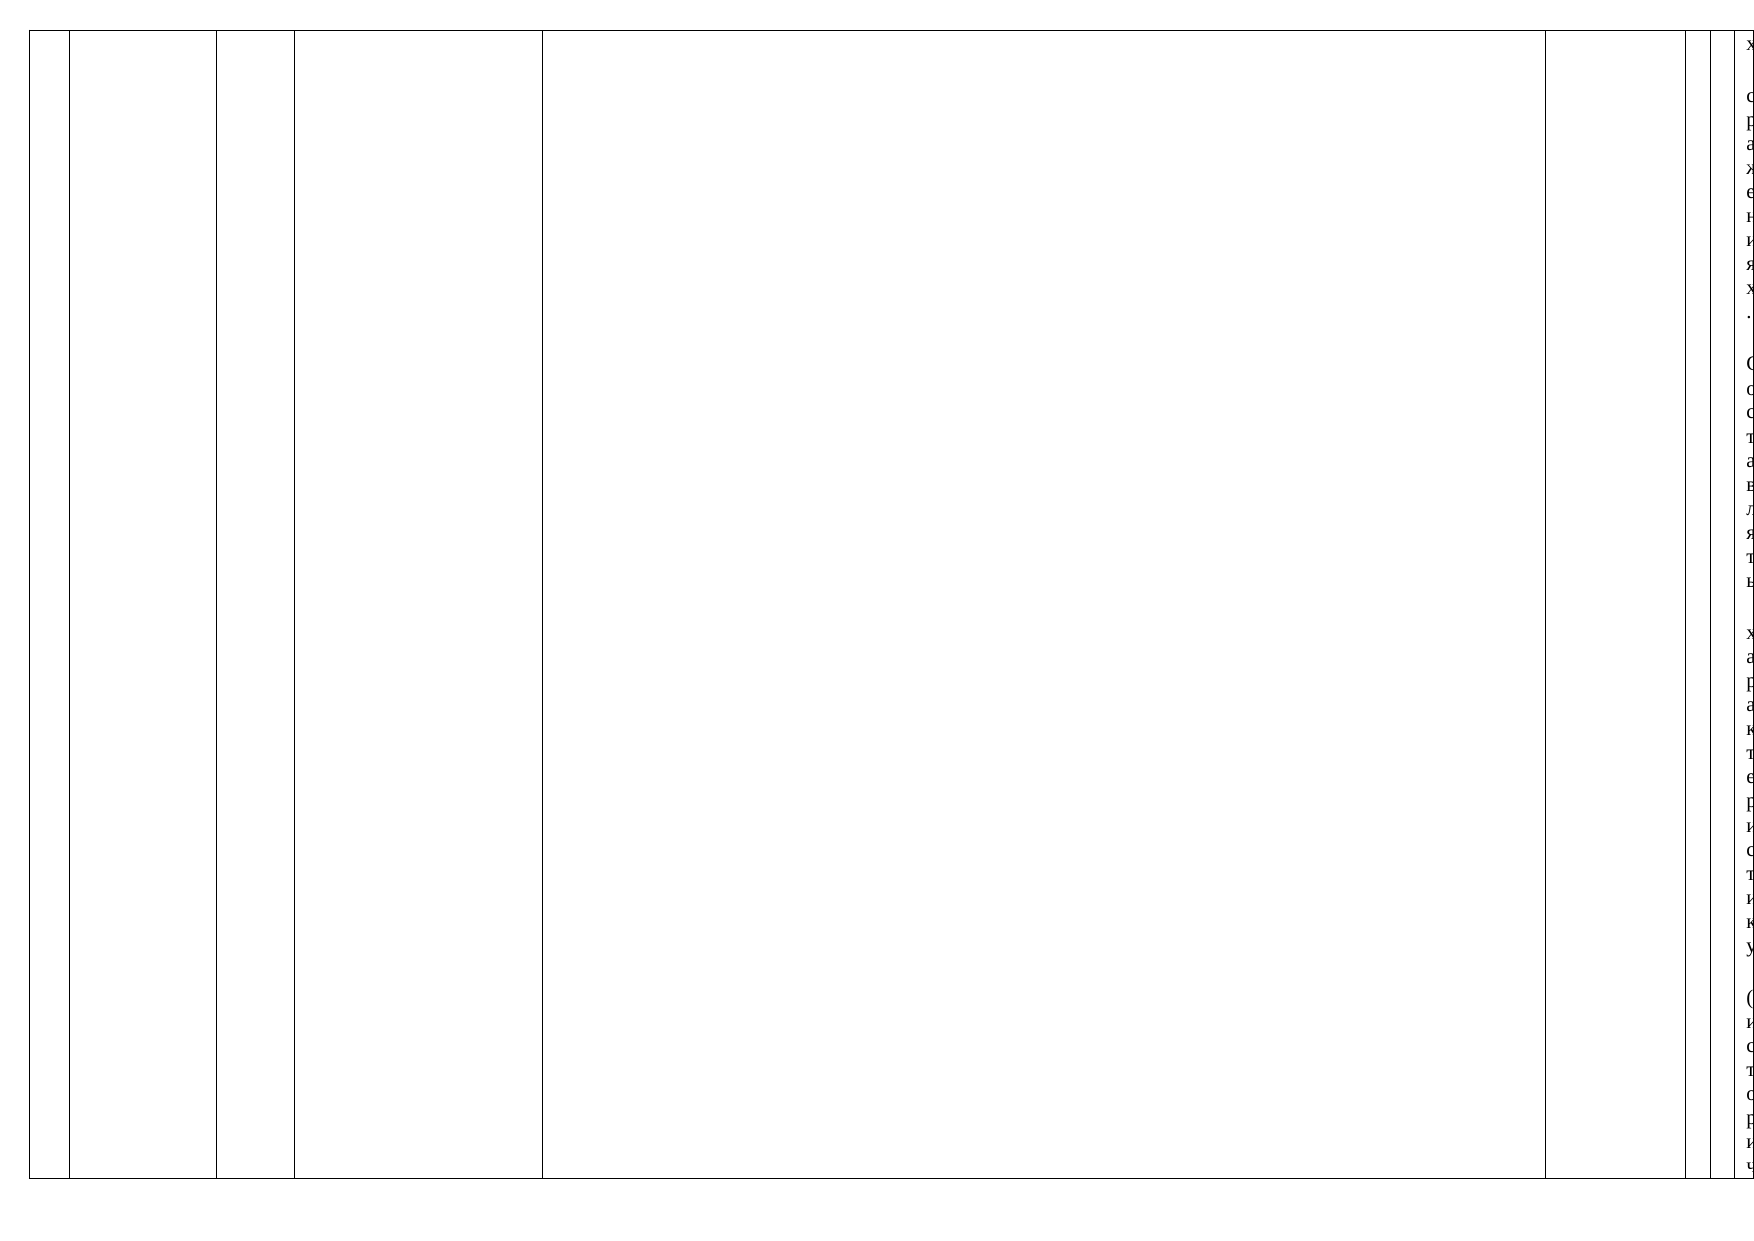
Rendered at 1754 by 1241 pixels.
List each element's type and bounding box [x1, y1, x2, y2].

table_cell [1546, 31, 1685, 1177]
table_cell [70, 31, 216, 1177]
table_cell [295, 31, 542, 1177]
table_cell [217, 31, 294, 1177]
table_cell [1686, 31, 1710, 1177]
table_cell [1735, 31, 1753, 1177]
table_cell [30, 31, 69, 1177]
table_cell [543, 31, 1545, 1177]
table_cell [1711, 31, 1734, 1177]
